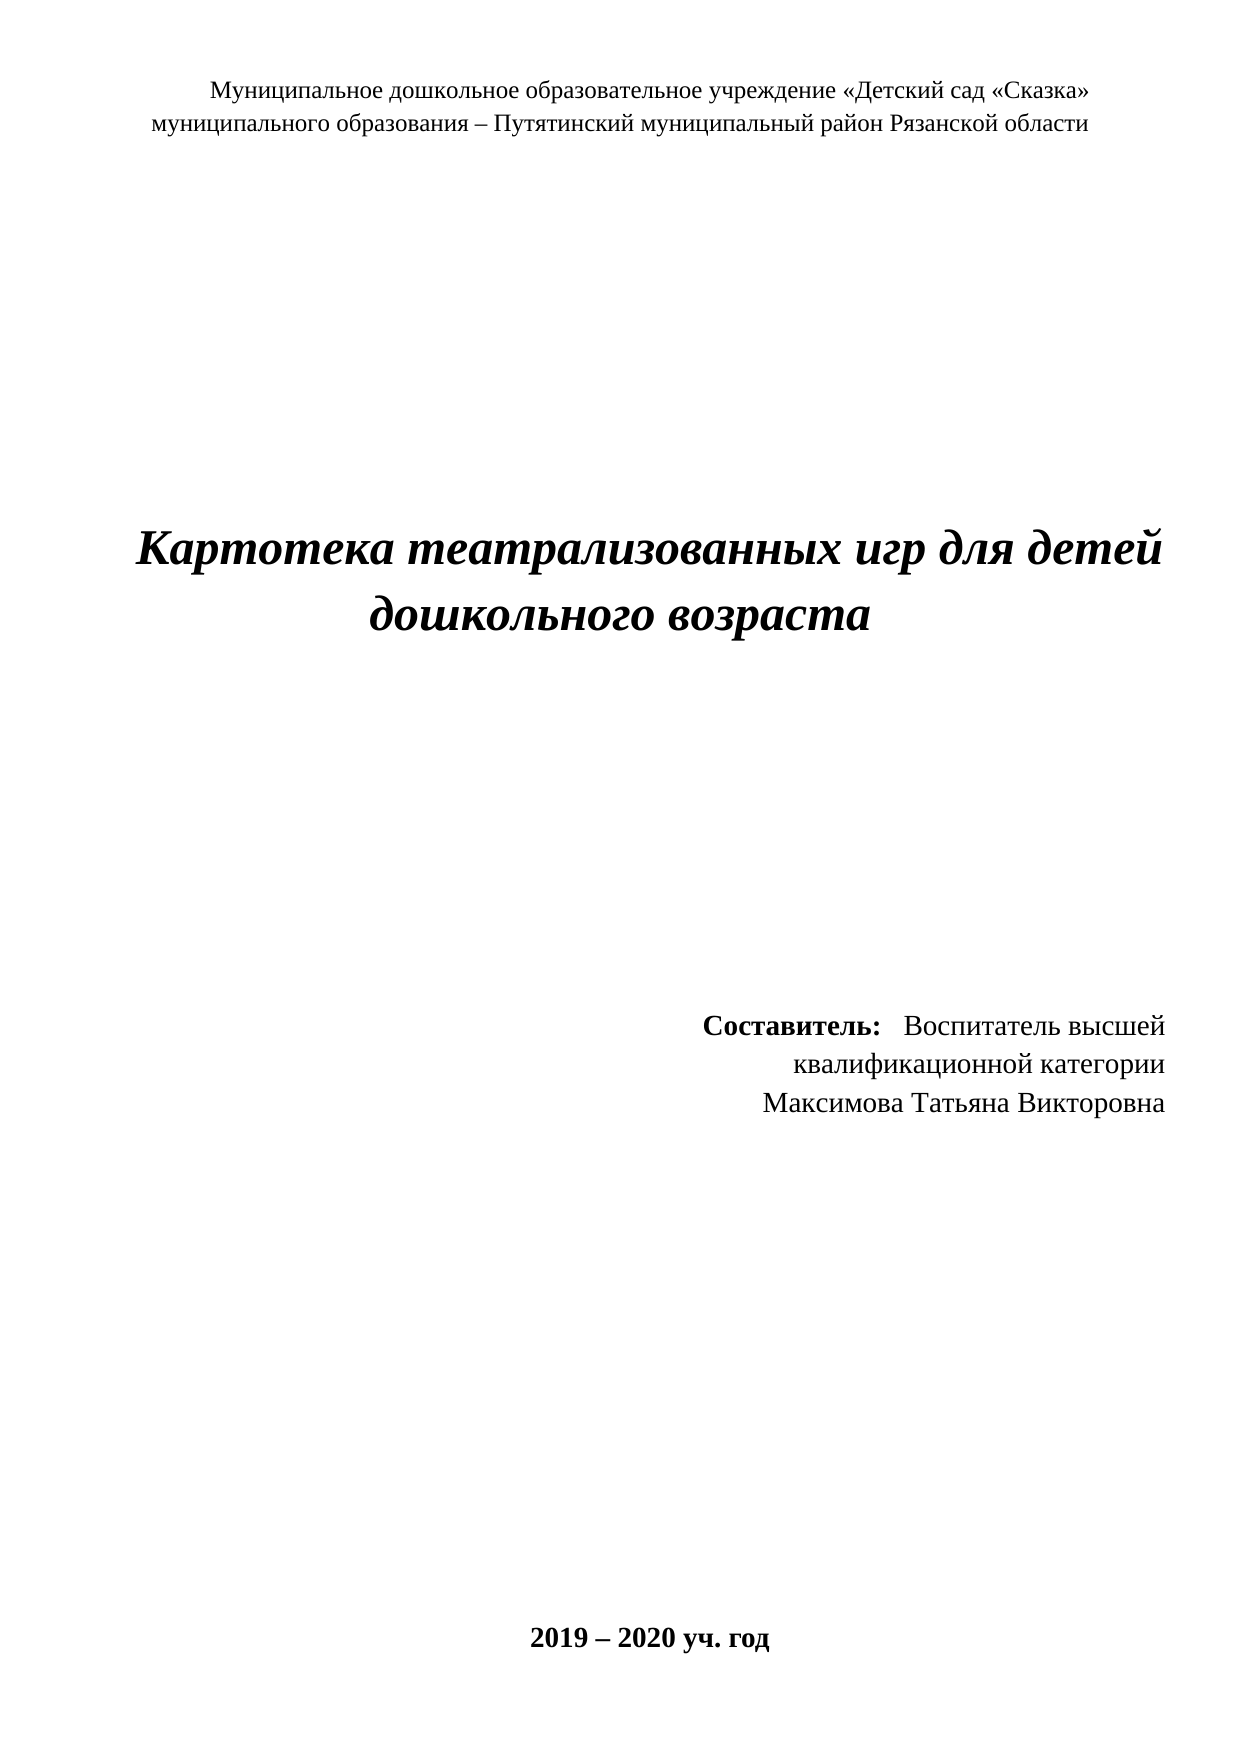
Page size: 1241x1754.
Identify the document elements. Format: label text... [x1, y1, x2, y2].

text Муниципальное дошкольное образовательное учреждение «Детский сад «Сказка» муниципального образования – Путятинский муниципальный район Рязанской области [75, 75, 1165, 137]
text Картотека театрализованных игр для детей дошкольного возраста [75, 518, 1165, 642]
text Составитель: Воспитатель высшей [75, 1008, 1165, 1042]
text Максимова Татьяна Викторовна [75, 1085, 1165, 1119]
text 2019 – 2020 уч. год [75, 1620, 1165, 1653]
text квалификационной категории [75, 1047, 1165, 1080]
